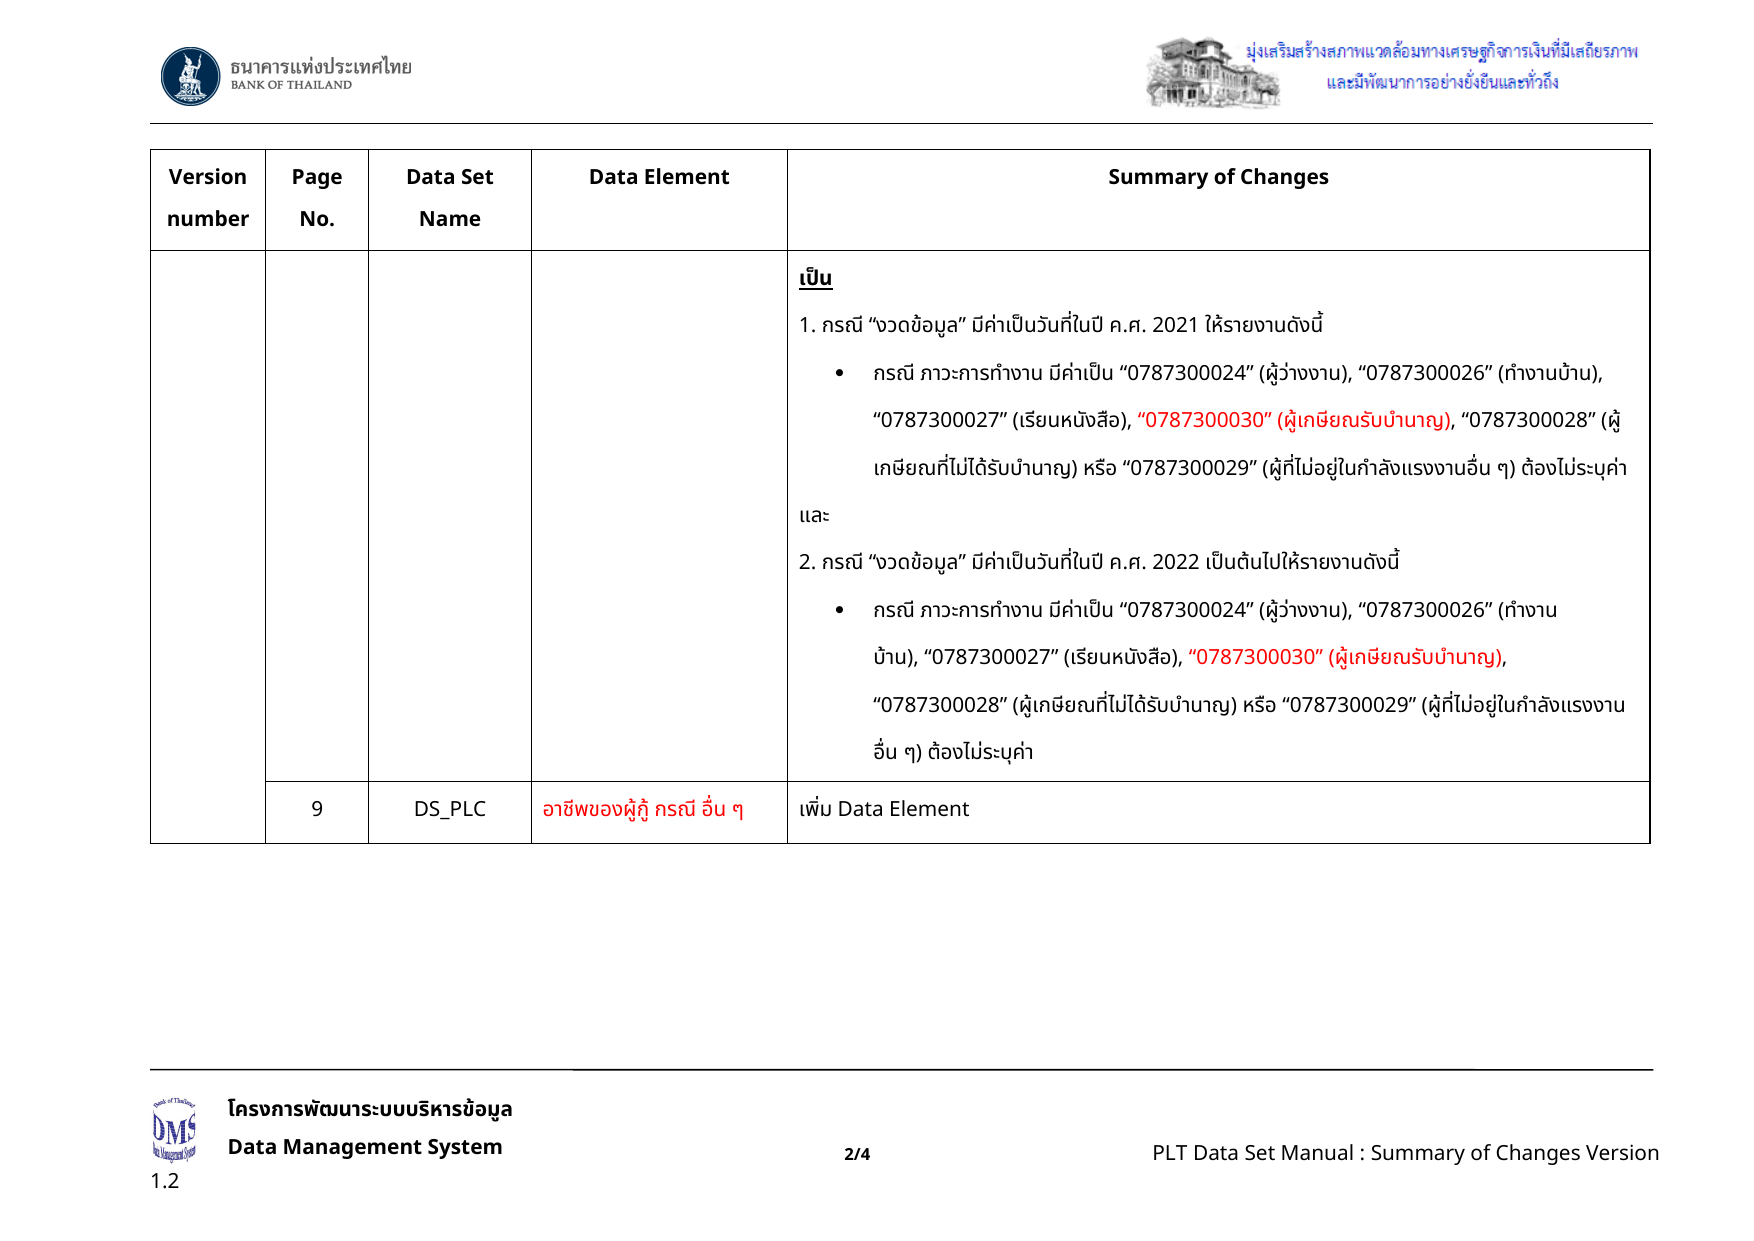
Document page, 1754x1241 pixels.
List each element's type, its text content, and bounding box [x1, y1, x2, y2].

table_header Data Set Name [369, 150, 531, 250]
table_header Summary of Changes [788, 150, 1649, 250]
table_header Data Element [532, 150, 787, 250]
table_header Version number [151, 150, 265, 250]
picture [1146, 33, 1642, 112]
table_cell [369, 251, 531, 781]
table_cell [266, 251, 368, 781]
picture [150, 1093, 199, 1166]
table_cell เพิ่ม Data Element [788, 782, 1649, 843]
table_cell 9 [266, 782, 368, 843]
table_cell DS_PLC [369, 782, 531, 843]
table_cell [151, 781, 265, 843]
table_cell [532, 251, 787, 781]
picture [150, 37, 423, 116]
table_header Page No. [266, 150, 368, 250]
table_cell อาชีพของผู้กู้ กรณี อื่น ๆ [532, 782, 787, 843]
table_cell เป็น 1. กรณี “งวดข้อมูล” มีค่าเป็นวันที่ในปี ค.ศ. 2021 ให้รายงานดังนี้ กรณี ภาวะการทำงาน มีค่าเป็น “0787300024” (ผู้ว่างงาน), “0787300026” (ทำงานบ้าน), “0787300027” (เรียนหนังสือ), “0787300030” (ผู้เกษียณรับบำนาญ), “0787300028” (ผู้เกษียณที่ไม่ได้รับบำนาญ) หรือ “0787300029” (ผู้ที่ไม่อยู่ในกำลังแรงงานอื่น ๆ) ต้องไม่ระบุค่า และ 2. กรณี “งวดข้อมูล” มีค่าเป็นวันที่ในปี ค.ศ. 2022 เป็นต้นไปให้รายงานดังนี้ กรณี ภาวะการทำงาน มีค่าเป็น “0787300024” (ผู้ว่างงาน), “0787300026” (ทำงานบ้าน), “0787300027” (เรียนหนังสือ), “0787300030” (ผู้เกษียณรับบำนาญ), “0787300028” (ผู้เกษียณที่ไม่ได้รับบำนาญ) หรือ “0787300029” (ผู้ที่ไม่อยู่ในกำลังแรงงานอื่น ๆ) ต้องไม่ระบุค่า [788, 251, 1649, 781]
table_cell [151, 251, 265, 781]
